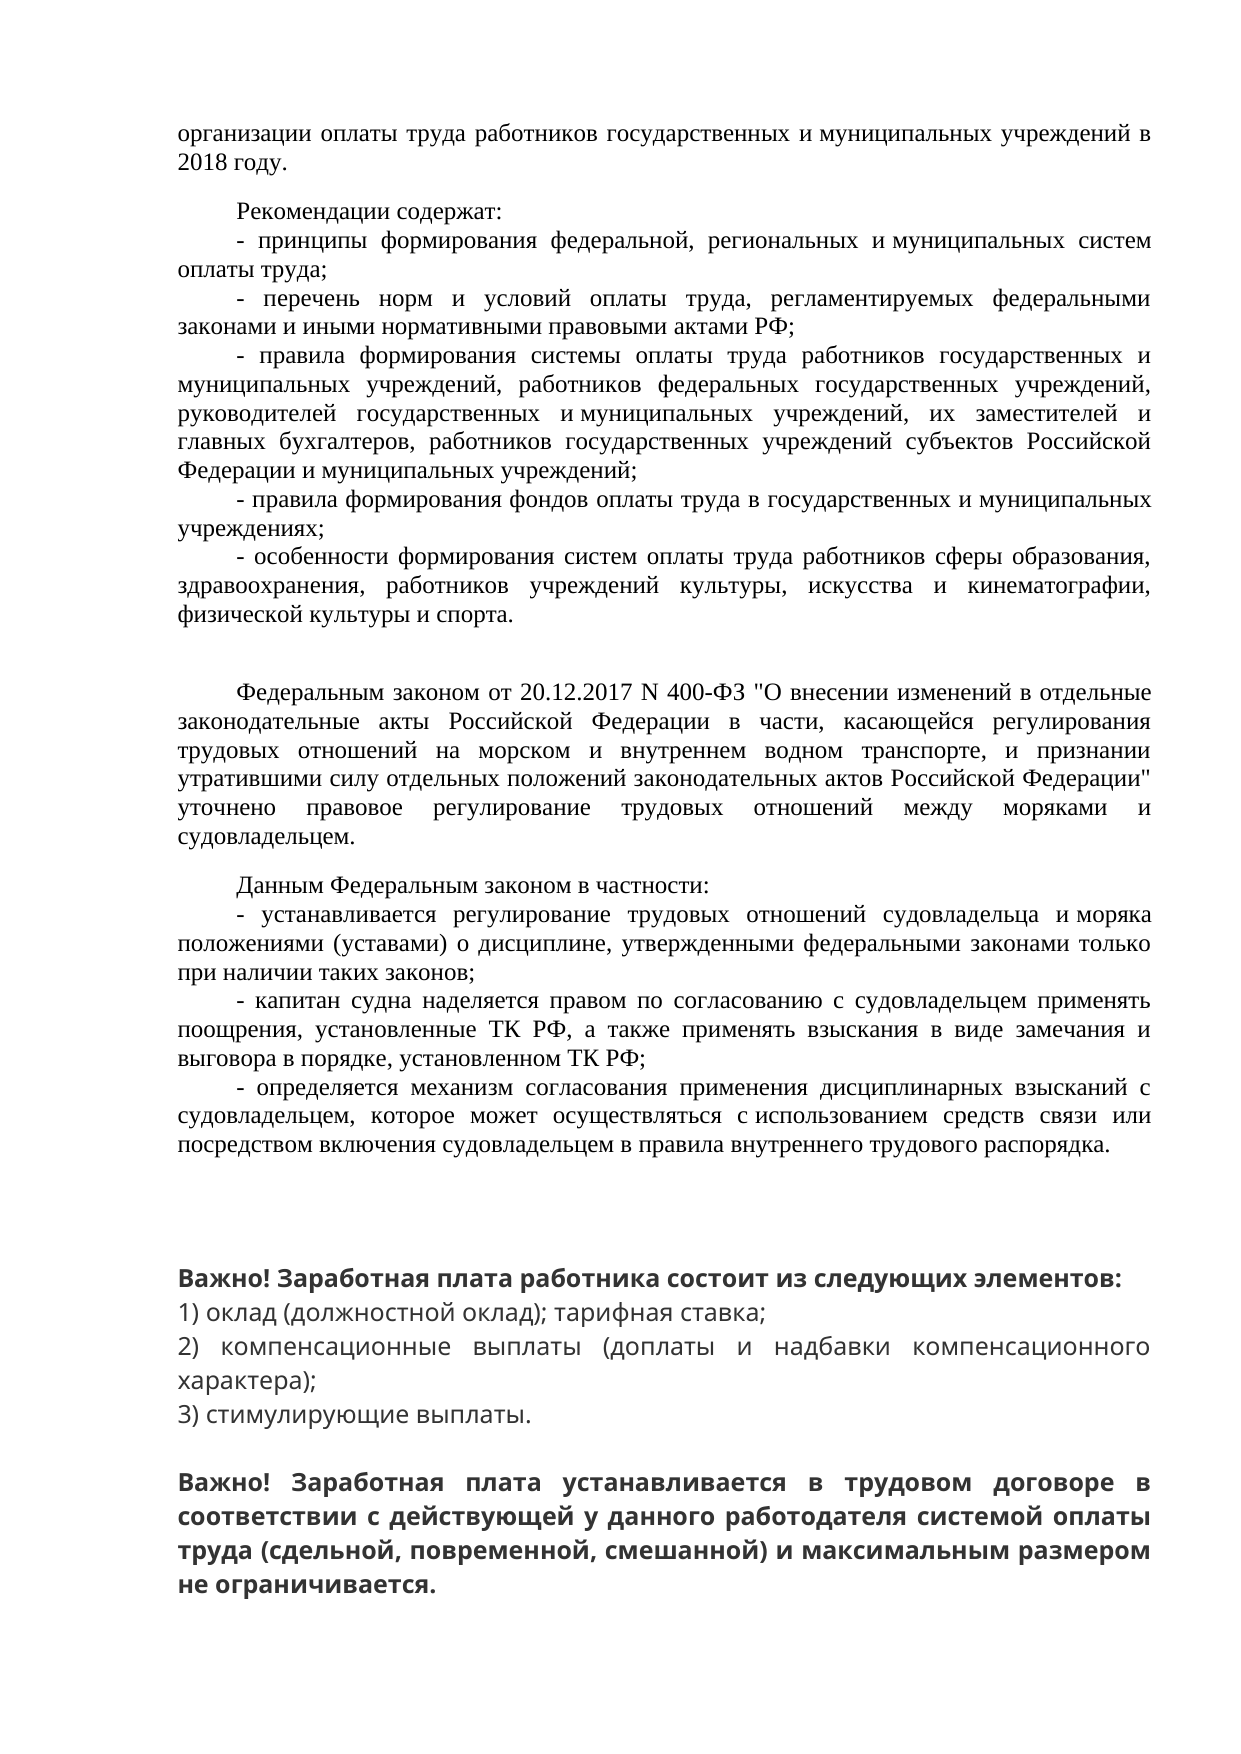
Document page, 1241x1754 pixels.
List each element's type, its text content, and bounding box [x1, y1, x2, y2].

text - особенности формирования систем оплаты труда работников сферы образования, здравоохранения, работников учреждений культуры, искусства и кинематографии, физической культуры и спорта. [177, 541, 1152, 628]
text 2) компенсационные выплаты (доплаты и надбавки компенсационного характера); [177, 1328, 1152, 1397]
text Федеральным законом от 20.12.2017 N 400-ФЗ "О внесении изменений в отдельные законодательные акты Российской Федерации в части, касающейся регулирования трудовых отношений на морском и внутреннем водном транспорте, и признании утратившими силу отдельных положений законодательных актов Российской Федерации" уточнено правовое регулирование трудовых отношений между моряками и судовладельцем. [177, 677, 1152, 850]
text - правила формирования системы оплаты труда работников государственных и муниципальных учреждений, работников федеральных государственных учреждений, руководителей государственных и муниципальных учреждений, их заместителей и главных бухгалтеров, работников государственных учреждений субъектов Российской Федерации и муниципальных учреждений; [177, 340, 1152, 484]
text - принципы формирования федеральной, региональных и муниципальных систем оплаты труда; [177, 225, 1152, 283]
text Важно! Заработная плата работника состоит из следующих элементов: [177, 1260, 1152, 1294]
text - перечень норм и условий оплаты труда, регламентируемых федеральными законами и иными нормативными правовыми актами РФ; [177, 283, 1152, 340]
text - определяется механизм согласования применения дисциплинарных взысканий с судовладельцем, которое может осуществляться с использованием средств связи или посредством включения судовладельцем в правила внутреннего трудового распорядка. [177, 1072, 1152, 1158]
text - капитан судна наделяется правом по согласованию с судовладельцем применять поощрения, установленные ТК РФ, а также применять взыскания в виде замечания и выговора в порядке, установленном ТК РФ; [177, 986, 1152, 1072]
text - устанавливается регулирование трудовых отношений судовладельца и моряка положениями (уставами) о дисциплине, утвержденными федеральными законами только при наличии таких законов; [177, 899, 1152, 986]
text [177, 118, 1152, 176]
text - правила формирования фондов оплаты труда в государственных и муниципальных учреждениях; [177, 484, 1152, 541]
text Рекомендации содержат: [177, 196, 1152, 225]
text Данным Федеральным законом в частности: [177, 871, 1152, 899]
text Важно! Заработная плата устанавливается в трудовом договоре в соответствии с действующей у данного работодателя системой оплаты труда (сдельной, повременной, смешанной) и максимальным размером не ограничивается. [177, 1465, 1152, 1601]
text 3) стимулирующие выплаты. [177, 1397, 1152, 1431]
text 1) оклад (должностной оклад); тарифная ставка; [177, 1294, 1152, 1328]
